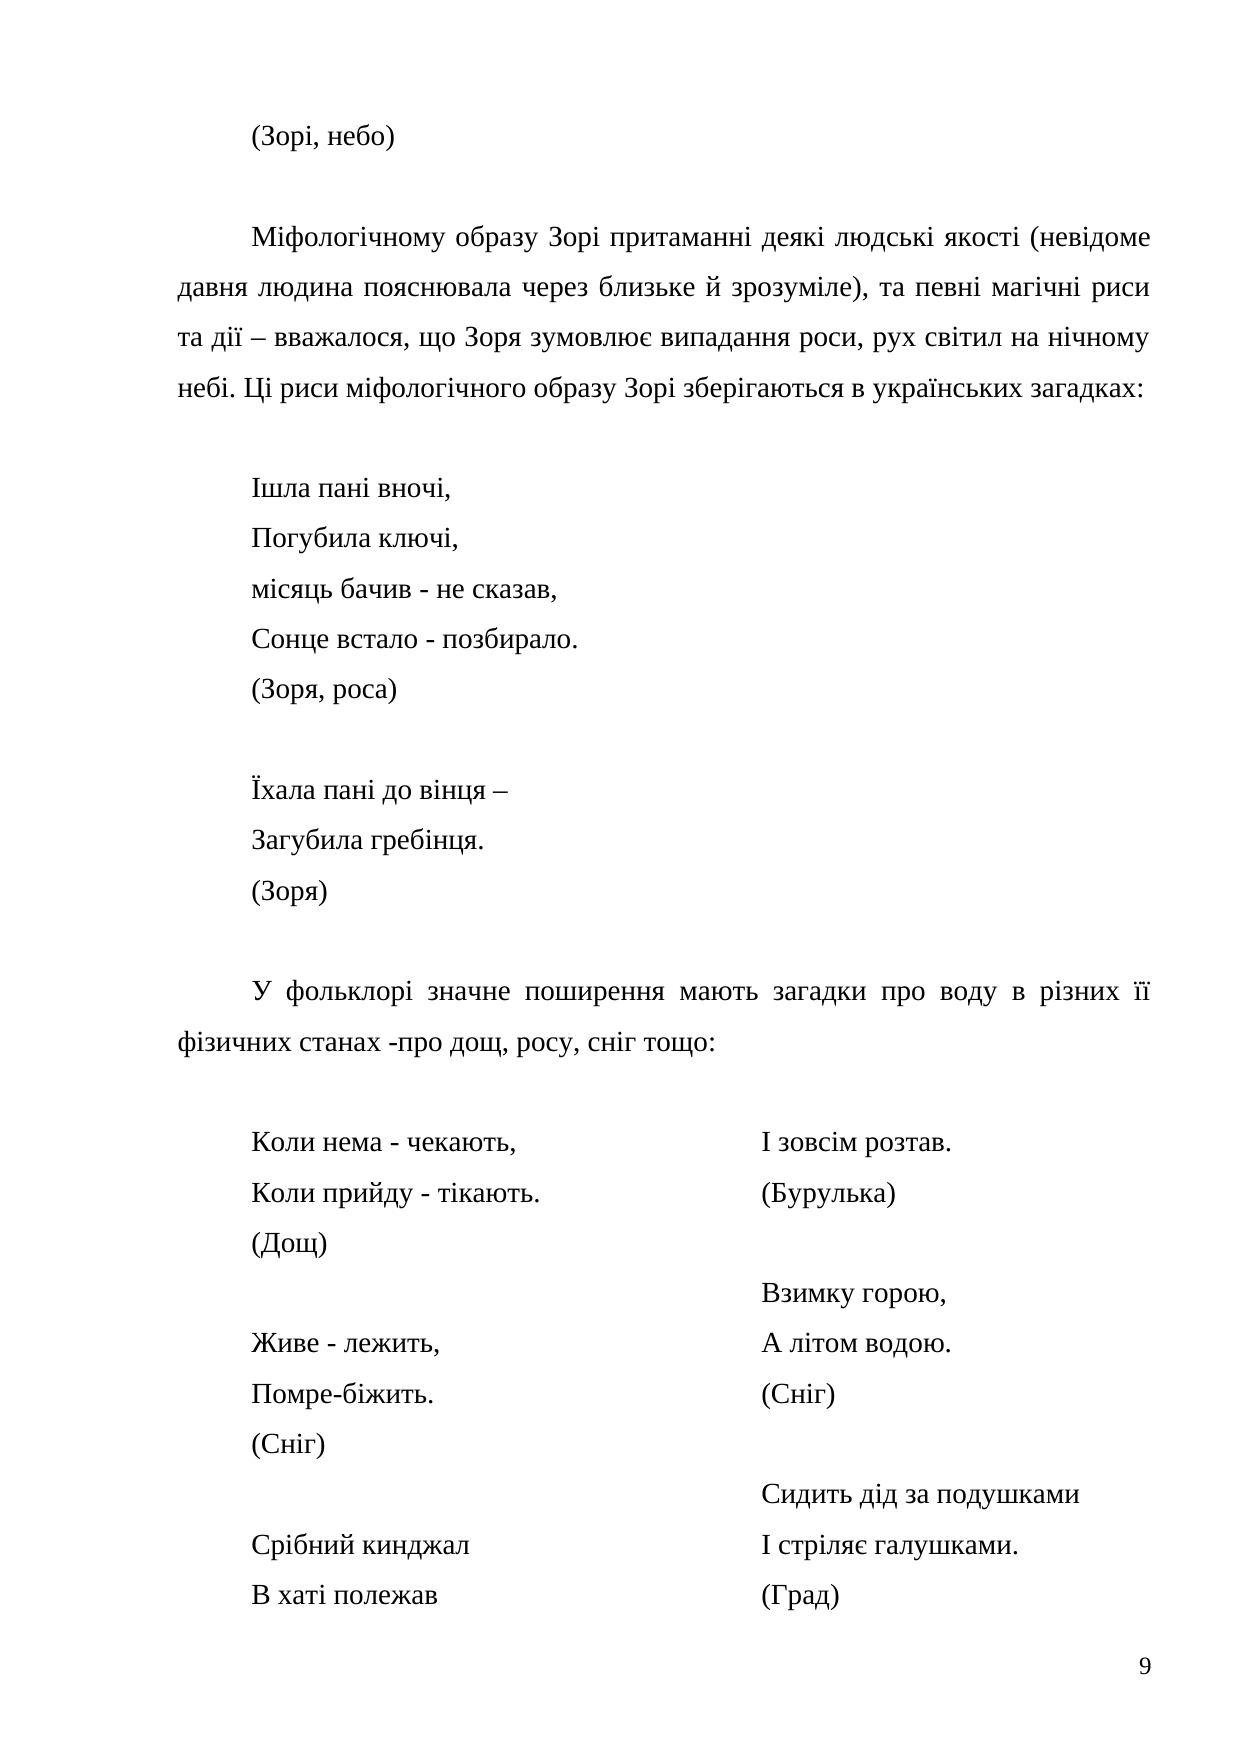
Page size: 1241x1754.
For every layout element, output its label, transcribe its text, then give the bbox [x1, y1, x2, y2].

text А літом водою. [687, 1326, 1152, 1359]
text У фольклорі значне поширення мають загадки про воду в різних її фізичних станах -про дощ, росу, сніг тощо: [177, 973, 1152, 1057]
text Коли прийду - тікають. [177, 1175, 613, 1208]
text (Дощ) [177, 1225, 613, 1258]
text (Бурулька) [687, 1175, 1152, 1208]
text Їхала пані до вінця – [177, 772, 1152, 806]
text В хаті полежав [177, 1577, 613, 1611]
text Живе - лежить, [177, 1326, 613, 1359]
text (Зорі, небо) [177, 118, 1152, 152]
text Коли нема - чекають, [177, 1124, 613, 1158]
text Міфологічному образу Зорі притаманні деякі людські якості (невідоме давня людина пояснювала через близьке й зрозуміле), та певні магічні риси та дії – вважалося, що Зоря зумовлює випадання роси, рух світил на нічному небі. Ці риси міфологічного образу Зорі зберігаються в українських загадках: [177, 219, 1152, 403]
text Сонце встало - позбирало. [177, 621, 1152, 655]
text Загубила гребінця. [177, 822, 1152, 856]
text місяць бачив - не сказав, [177, 571, 1152, 604]
text І стріляє галушками. [687, 1527, 1152, 1560]
text (Сніг) [687, 1376, 1152, 1409]
text Срібний кинджал [177, 1527, 613, 1560]
text (Сніг) [177, 1426, 613, 1460]
text Ішла пані вночі, [177, 470, 1152, 504]
text (Град) [687, 1577, 1152, 1611]
text Погубила ключі, [177, 521, 1152, 554]
text Помре-біжить. [177, 1376, 613, 1409]
text (Зоря, роса) [177, 672, 1152, 705]
text І зовсім розтав. [687, 1124, 1152, 1158]
text Сидить дід за подушками [687, 1477, 1152, 1510]
text Взимку горою, [687, 1275, 1152, 1309]
text (Зоря) [177, 873, 1152, 906]
